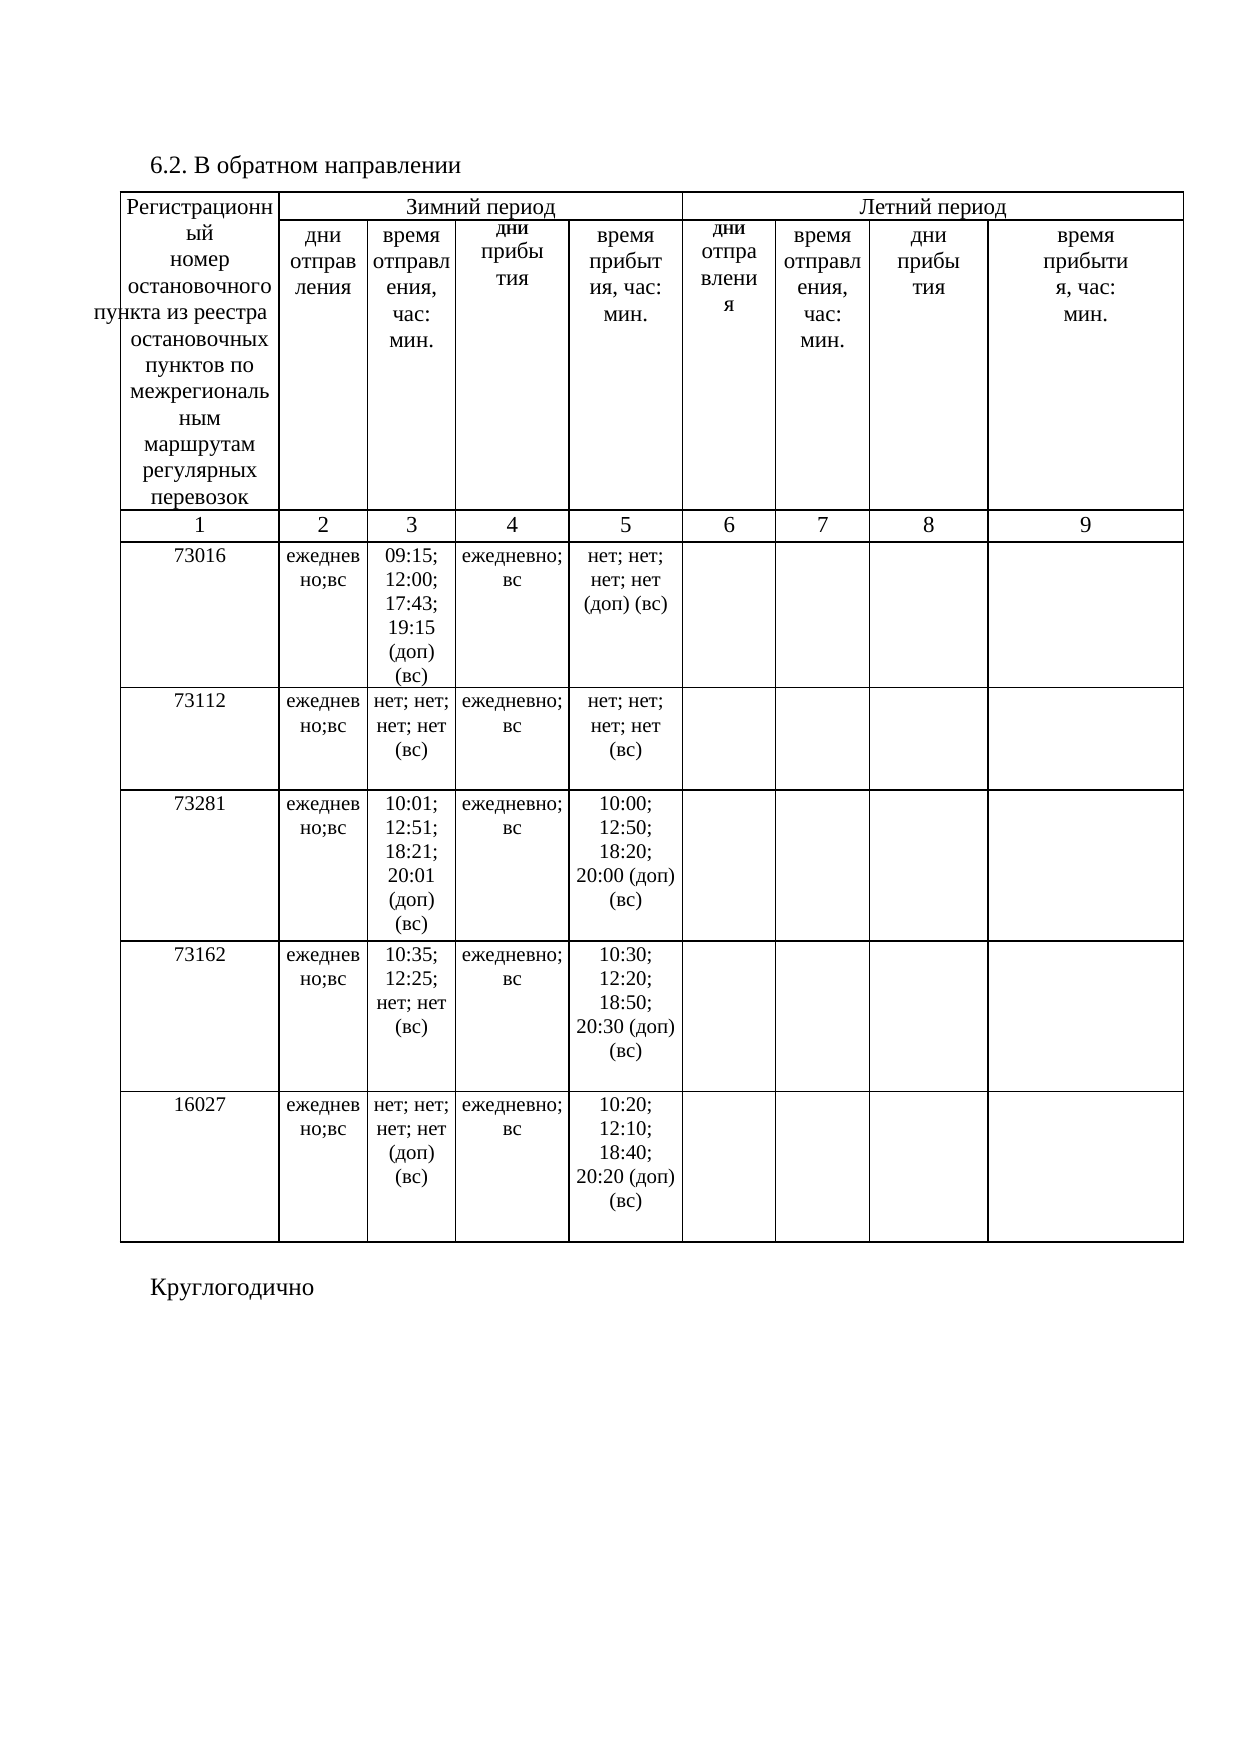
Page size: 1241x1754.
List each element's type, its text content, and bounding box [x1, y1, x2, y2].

table_cell 73016 [121, 543, 278, 687]
table_cell [683, 688, 775, 789]
table_cell 73162 [121, 942, 278, 1091]
text Круглогодично [150, 1272, 1090, 1300]
table_cell нет; нет; нет; нет (вс) [368, 688, 455, 789]
table_cell 6 [683, 511, 775, 541]
table_cell 7 [776, 511, 869, 541]
table_cell нет; нет; нет; нет (вс) [570, 688, 682, 789]
table_cell 10:01; 12:51; 18:21; 20:01 (доп) (вс) [368, 791, 455, 940]
table_cell [870, 1092, 987, 1241]
table_cell 09:15; 12:00; 17:43; 19:15 (доп) (вс) [368, 543, 455, 687]
table_cell ежедневно;вс [456, 543, 568, 687]
table_cell 5 [570, 511, 682, 541]
table_cell [776, 791, 869, 940]
table_cell ежедневно;вс [456, 791, 568, 940]
table_cell 73112 [121, 688, 278, 789]
table_cell ДНИ прибы тия [456, 221, 568, 509]
table_cell ДНИ отпра влени я [683, 221, 775, 509]
table_header Зимний период [280, 193, 682, 219]
table_cell [989, 688, 1183, 789]
table_cell время прибыти я, час: мин. [989, 221, 1183, 509]
table_cell [776, 1092, 869, 1241]
table_cell 9 [989, 511, 1183, 541]
table_cell ежедневно;вс [280, 543, 367, 687]
table_cell [989, 1092, 1183, 1241]
table_cell 10:20; 12:10; 18:40; 20:20 (доп) (вс) [570, 1092, 682, 1241]
table_cell дни отправ ления [280, 221, 367, 509]
table_header Летний период [683, 193, 1183, 219]
table_cell [776, 543, 869, 687]
table_cell [870, 942, 987, 1091]
table_cell 2 [280, 511, 367, 541]
table_cell [776, 688, 869, 789]
table_cell 73281 [121, 791, 278, 940]
table_cell время прибыт ия, час: мин. [570, 221, 682, 509]
table_cell [989, 791, 1183, 940]
table_cell [870, 791, 987, 940]
table_cell [870, 543, 987, 687]
table_cell дни прибы тия [870, 221, 987, 509]
table_cell 16027 [121, 1092, 278, 1241]
table_cell время отправл ения, час: мин. [368, 221, 455, 509]
table_cell нет; нет; нет; нет (доп) (вс) [570, 543, 682, 687]
table_cell 4 [456, 511, 568, 541]
table_cell время отправл ения, час: мин. [776, 221, 869, 509]
text 6.2. В обратном направлении [150, 150, 1090, 179]
table_cell ежедневно;вс [280, 791, 367, 940]
table_header Регистрационный номер остановочного пункта из реестра остановочных пунктов по межрегиональным маршрутам регулярных перевозок [121, 193, 278, 509]
table_cell ежедневно;вс [456, 1092, 568, 1241]
table_cell ежедневно;вс [280, 688, 367, 789]
table_cell 10:00; 12:50; 18:20; 20:00 (доп) (вс) [570, 791, 682, 940]
table_cell [683, 543, 775, 687]
table_cell 10:35; 12:25; нет; нет (вс) [368, 942, 455, 1091]
table_cell 1 [121, 511, 278, 541]
table_cell ежедневно;вс [280, 1092, 367, 1241]
table_cell [989, 543, 1183, 687]
table_cell [776, 942, 869, 1091]
table_cell нет; нет; нет; нет (доп) (вс) [368, 1092, 455, 1241]
table_cell [683, 791, 775, 940]
table_cell ежедневно;вс [456, 688, 568, 789]
table_cell 10:30; 12:20; 18:50; 20:30 (доп) (вс) [570, 942, 682, 1091]
table_cell [989, 942, 1183, 1091]
table_cell [683, 942, 775, 1091]
table_cell [870, 688, 987, 789]
table_cell 3 [368, 511, 455, 541]
table_cell ежедневно;вс [280, 942, 367, 1091]
table_cell [683, 1092, 775, 1241]
table_cell 8 [870, 511, 987, 541]
table_cell ежедневно;вс [456, 942, 568, 1091]
